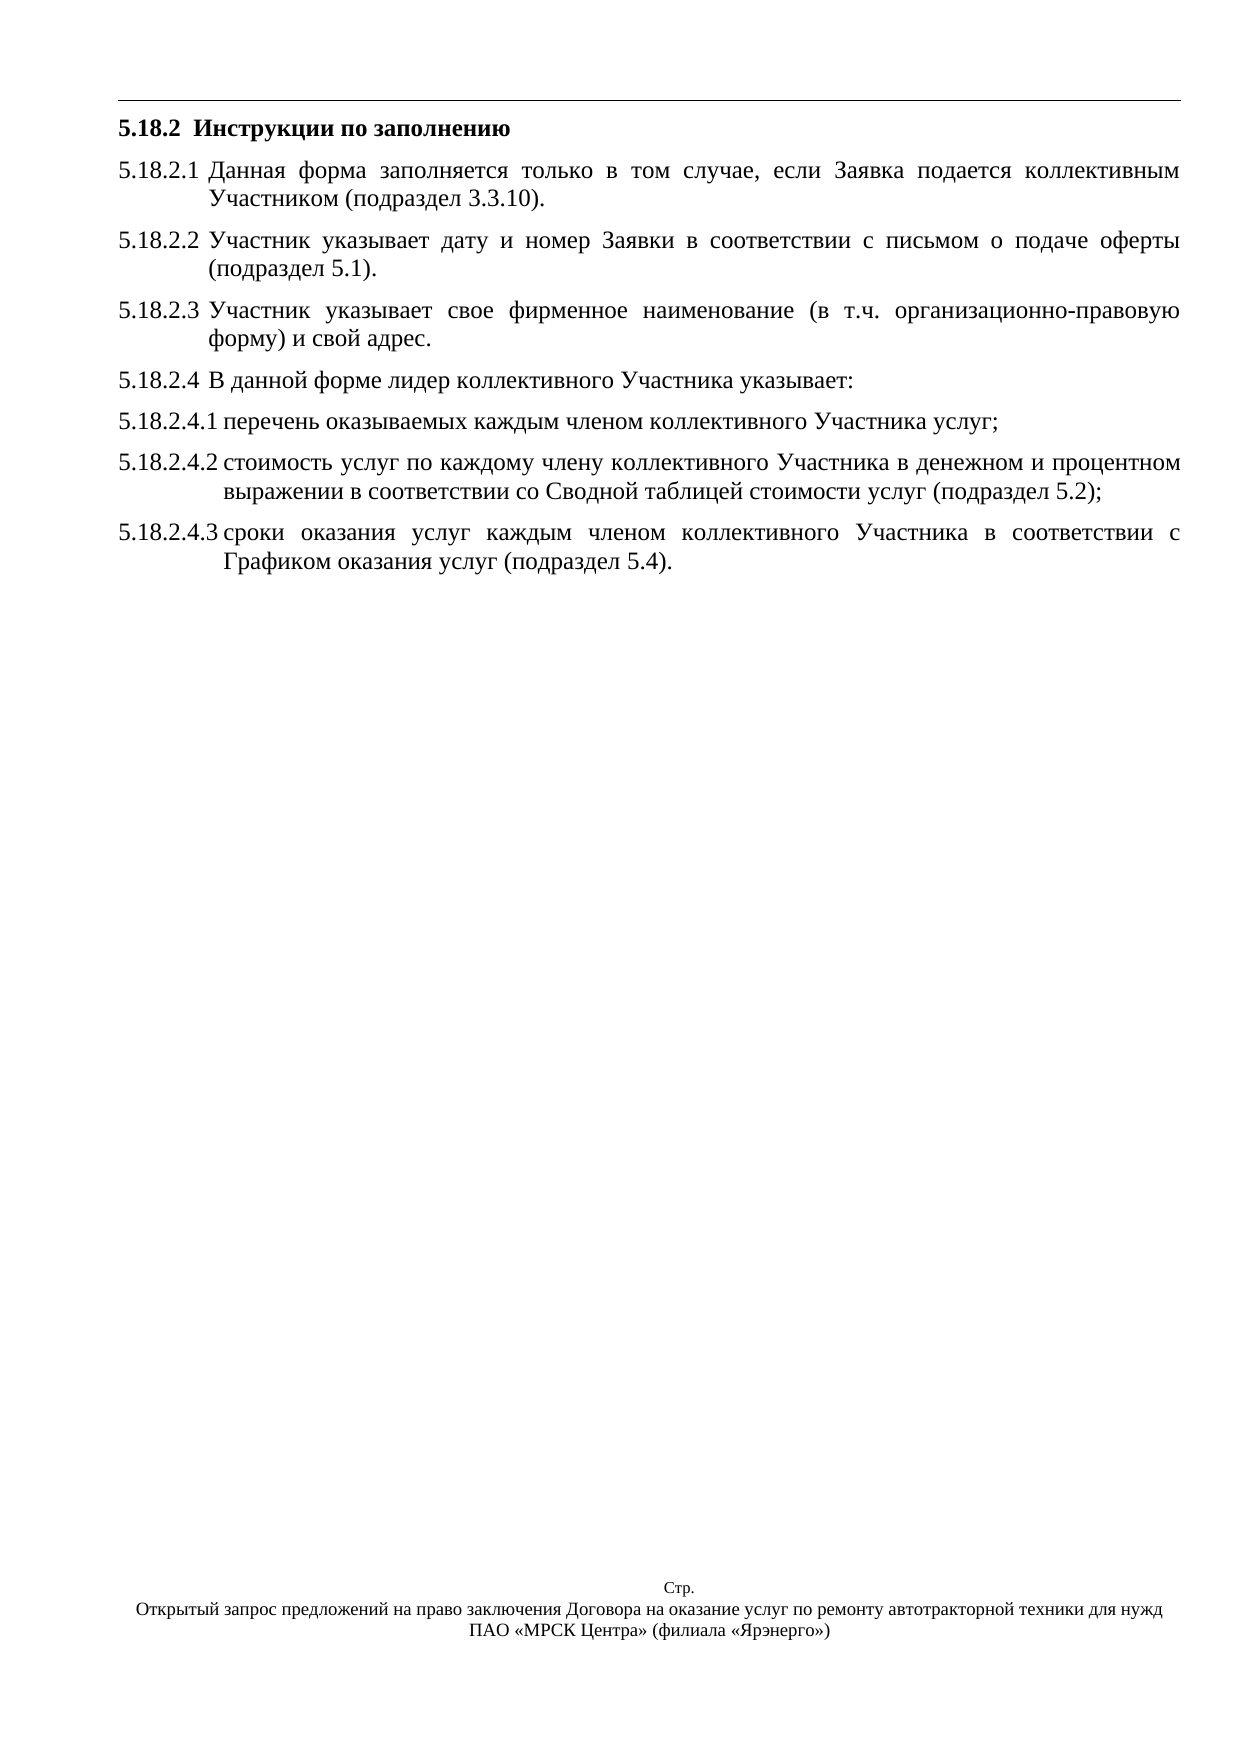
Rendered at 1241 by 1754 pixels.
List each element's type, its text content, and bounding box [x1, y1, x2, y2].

list Данная форма заполняется только в том случае, если Заявка подается коллективным Участником (подраздел 3.3.10). [118, 155, 1181, 212]
list Участник указывает свое фирменное наименование (в т.ч. организационно-правовую форму) и свой адрес. [118, 295, 1181, 352]
list В данной форме лидер коллективного Участника указывает: [118, 365, 1181, 393]
list Участник указывает дату и номер Заявки в соответствии с письмом о подаче оферты (подраздел 5.1). [118, 225, 1181, 282]
subtitle Инструкции по заполнению [118, 113, 1181, 142]
list стоимость услуг по каждому члену коллективного Участника в денежном и процентном выражении в соответствии со Сводной таблицей стоимости услуг (подраздел 5.2); [118, 447, 1181, 505]
list перечень оказываемых каждым членом коллективного Участника услуг; [118, 406, 1181, 435]
list сроки оказания услуг каждым членом коллективного Участника в соответствии с Графиком оказания услуг (подраздел 5.4). [118, 517, 1181, 575]
